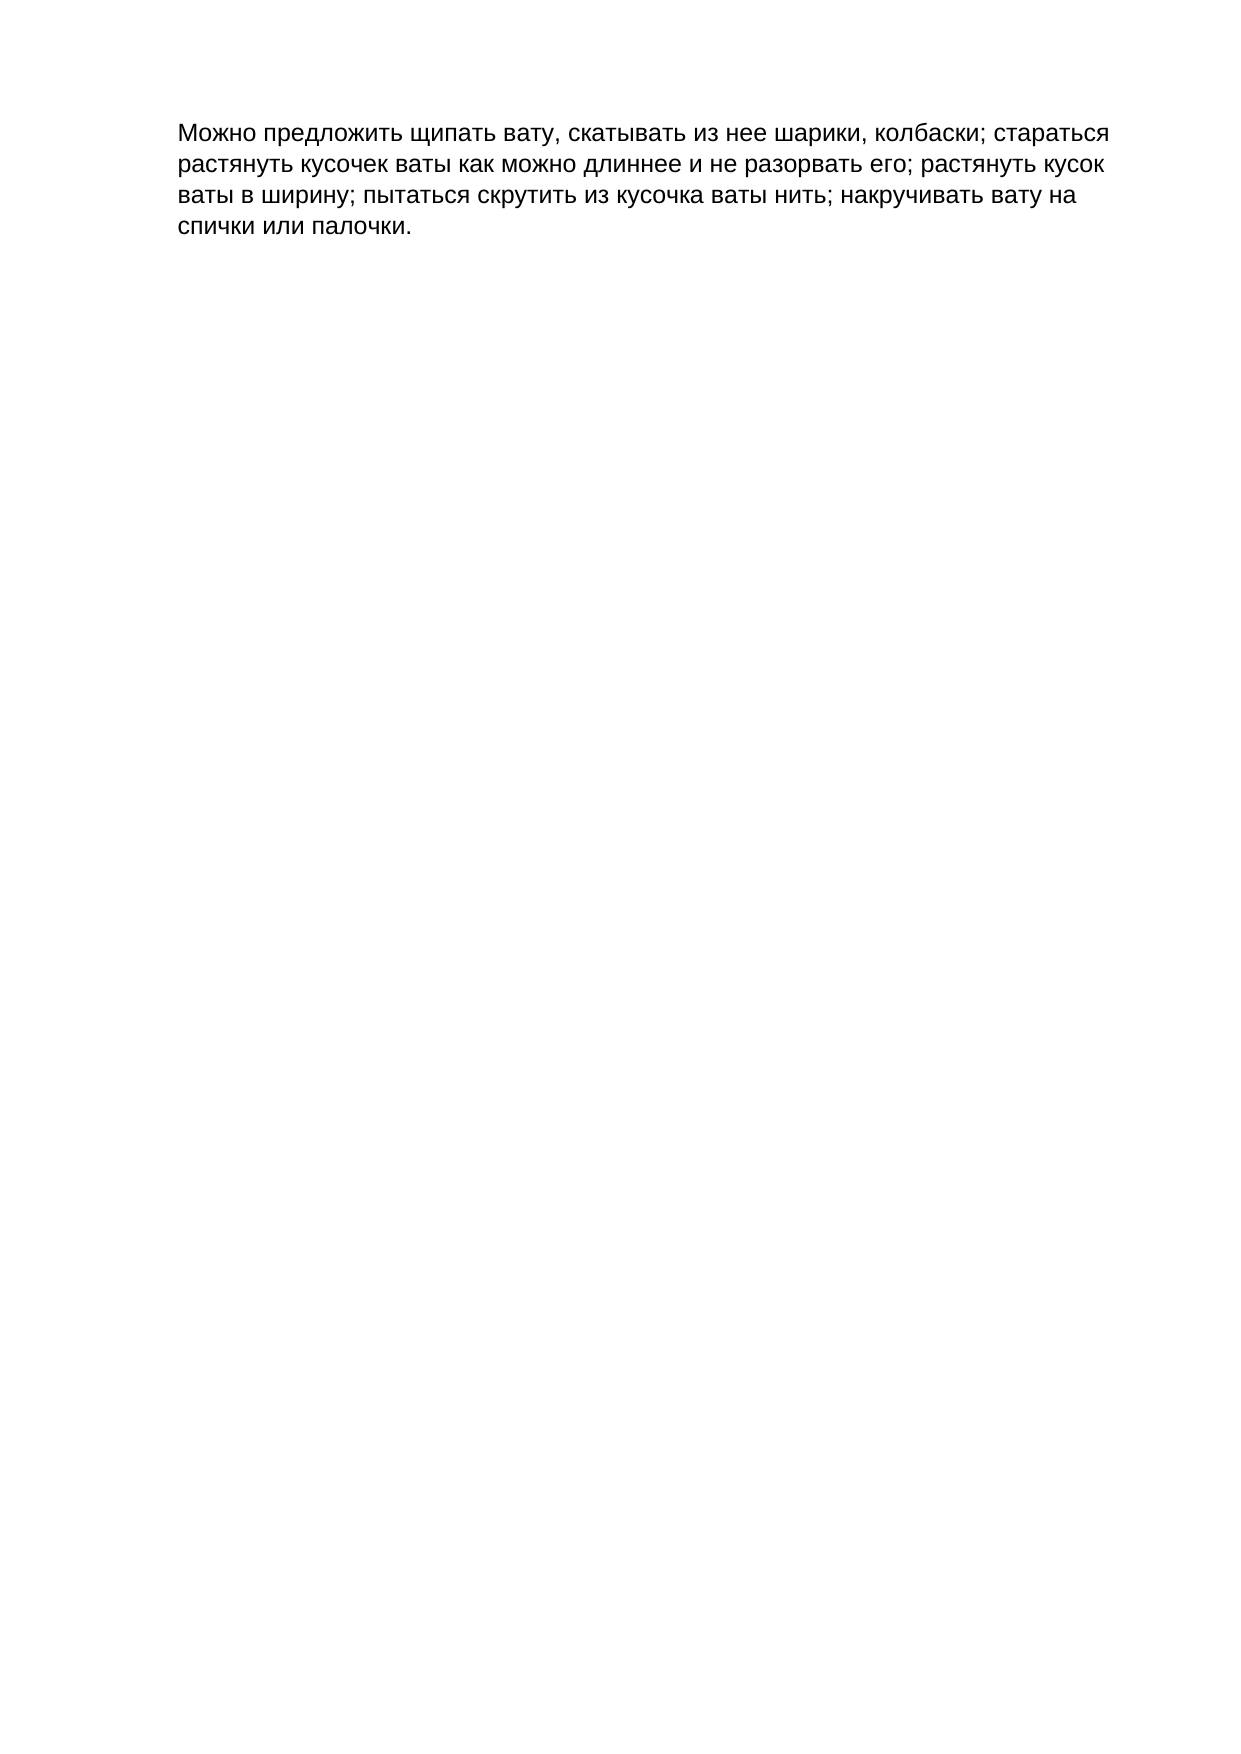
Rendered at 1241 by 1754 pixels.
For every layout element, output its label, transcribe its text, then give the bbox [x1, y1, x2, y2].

text Можно предложить щипать вату, скатывать из нее шарики, колбаски; стараться растянуть кусочек ваты как можно длиннее и не разорвать его; растянуть кусок ваты в ширину; пытаться скрутить из кусочка ваты нить; накручивать вату на спички или палочки. [177, 118, 1152, 240]
